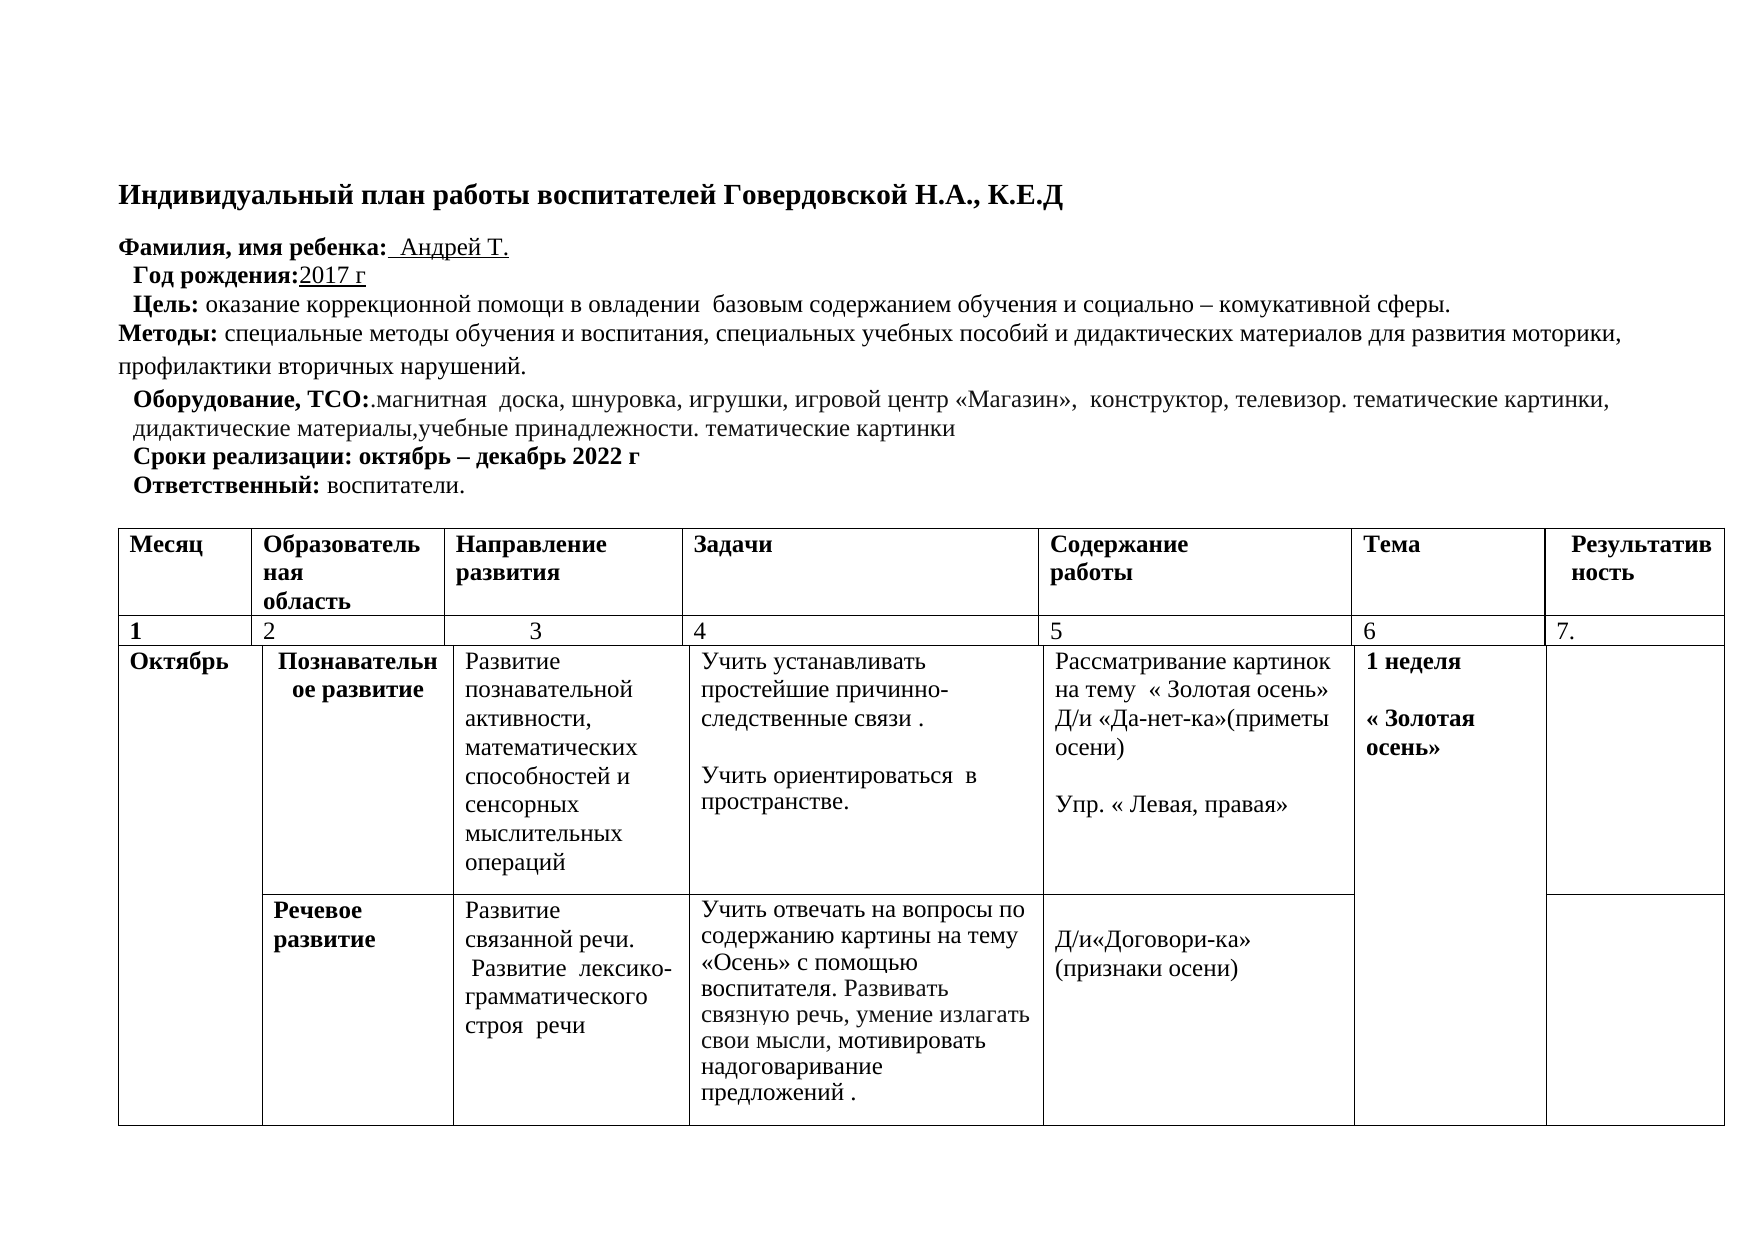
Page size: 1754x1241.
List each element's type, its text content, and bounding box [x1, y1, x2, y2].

table_header Образовательная область [252, 529, 444, 615]
table_cell 1 неделя « Золотая осень» [1355, 646, 1546, 1125]
table_cell 1 [119, 616, 251, 645]
table_cell Учить устанавливать простейшие причинно-следственные связи . Учить ориентироваться в пространстве. [690, 646, 1043, 894]
table_cell 3 [445, 616, 682, 645]
table_header Содержание работы [1039, 529, 1351, 615]
table_header Задачи [683, 529, 1038, 615]
table_cell [1547, 646, 1724, 894]
text Ответственный: воспитатели. [133, 470, 1636, 499]
text Индивидуальный план работы воспитателей Говердовской Н.А., К.Е.Д [118, 177, 1636, 211]
table_header Месяц [119, 529, 251, 615]
table_cell Развитие познавательной активности, математических способностей и сенсорных мыслительных операций [454, 646, 689, 894]
table_header Тема [1352, 529, 1544, 615]
table_cell Октябрь [119, 646, 262, 1125]
table_cell 6 [1352, 616, 1544, 645]
text Методы: специальные методы обучения и воспитания, специальных учебных пособий и дидактических материалов для развития моторики, профилактики вторичных нарушений. [118, 318, 1636, 379]
table_cell 2 [252, 616, 444, 645]
table_cell Развитие связанной речи. Развитие лексико-грамматического строя речи [454, 895, 689, 1125]
table_cell Познавательное развитие [263, 646, 453, 894]
table_cell Речевое развитие [263, 895, 453, 1125]
text Цель: оказание коррекционной помощи в овладении базовым содержанием обучения и социально – комукативной сферы. [133, 289, 1636, 318]
text Фамилия, имя ребенка: Андрей Т. [118, 232, 1636, 260]
text Год рождения:2017 г [133, 260, 1636, 289]
text Оборудование, ТСО:.магнитная доска, шнуровка, игрушки, игровой центр «Магазин», конструктор, телевизор. тематические картинки, дидактические материалы,учебные принадлежности. тематические картинки [133, 384, 1636, 441]
table_cell Д/и«Договори-ка» (признаки осени) [1044, 895, 1354, 1125]
table_cell Рассматривание картинок на тему « Золотая осень» Д/и «Да-нет-ка»(приметы осени) Упр. « Левая, правая» [1044, 646, 1354, 894]
table_cell Учить отвечать на вопросы по содержанию картины на тему «Осень» с помощью воспитателя. Развивать связную речь, умение излагать свои мысли, мотивировать надоговаривание предложений . [690, 895, 1043, 1125]
table_cell [1547, 895, 1724, 1125]
table_header Результативность [1546, 529, 1724, 615]
table_cell 4 [683, 616, 1038, 645]
table_cell 5 [1039, 616, 1351, 645]
table_cell 7. [1546, 616, 1724, 645]
text Сроки реализации: октябрь – декабрь 2022 г [133, 441, 1636, 470]
table_header Направление развития [445, 529, 682, 615]
